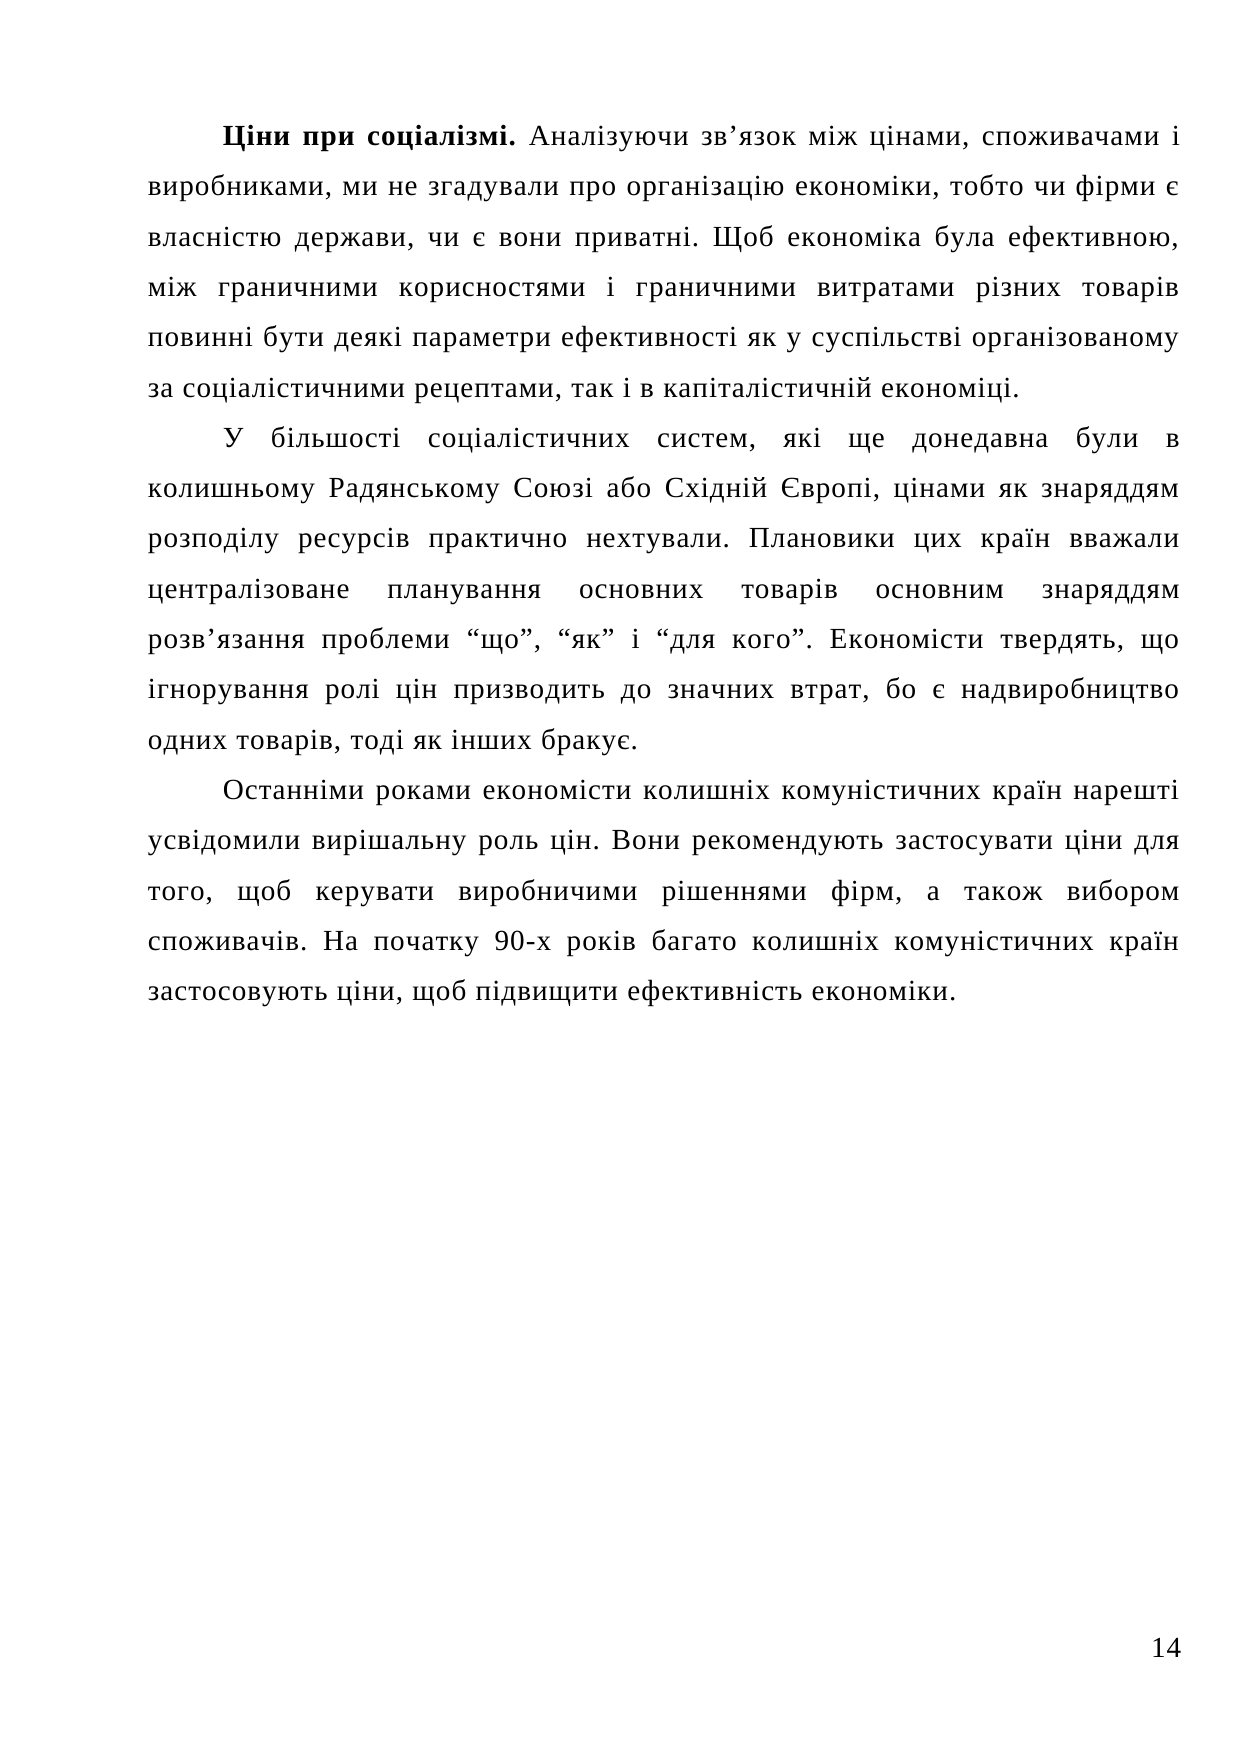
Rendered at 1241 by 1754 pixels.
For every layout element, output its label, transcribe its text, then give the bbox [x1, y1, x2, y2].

text Останніми роками економісти колишніх комуністичних країн нарешті усвідомили вирішальну роль цін. Вони рекомендують застосувати ціни для того, щоб керувати виробничими рішеннями фірм, а також вибором споживачів. На початку 90-х років багато колишніх комуністичних країн застосовують ціни, щоб підвищити ефективність економіки. [148, 772, 1181, 1007]
text У більшості соціалістичних систем, які ще донедавна були в колишньому Радянському Союзі або Східній Європі, цінами як знаряддям розподілу ресурсів практично нехтували. Плановики цих країн вважали централізоване планування основних товарів основним знаряддям розв’язання проблеми “що”, “як” і “для кого”. Економісти твердять, що ігнорування ролі цін призводить до значних втрат, бо є надвиробництво одних товарів, тоді як інших бракує. [148, 420, 1181, 755]
text Ціни при соціалізмі. Аналізуючи зв’язок між цінами, споживачами і виробниками, ми не згадували про організацію економіки, тобто чи фірми є власністю держави, чи є вони приватні. Щоб економіка була ефективною, між граничними корисностями і граничними витратами різних товарів повинні бути деякі параметри ефективності як у суспільстві організованому за соціалістичними рецептами, так і в капіталістичній економіці. [148, 118, 1181, 403]
